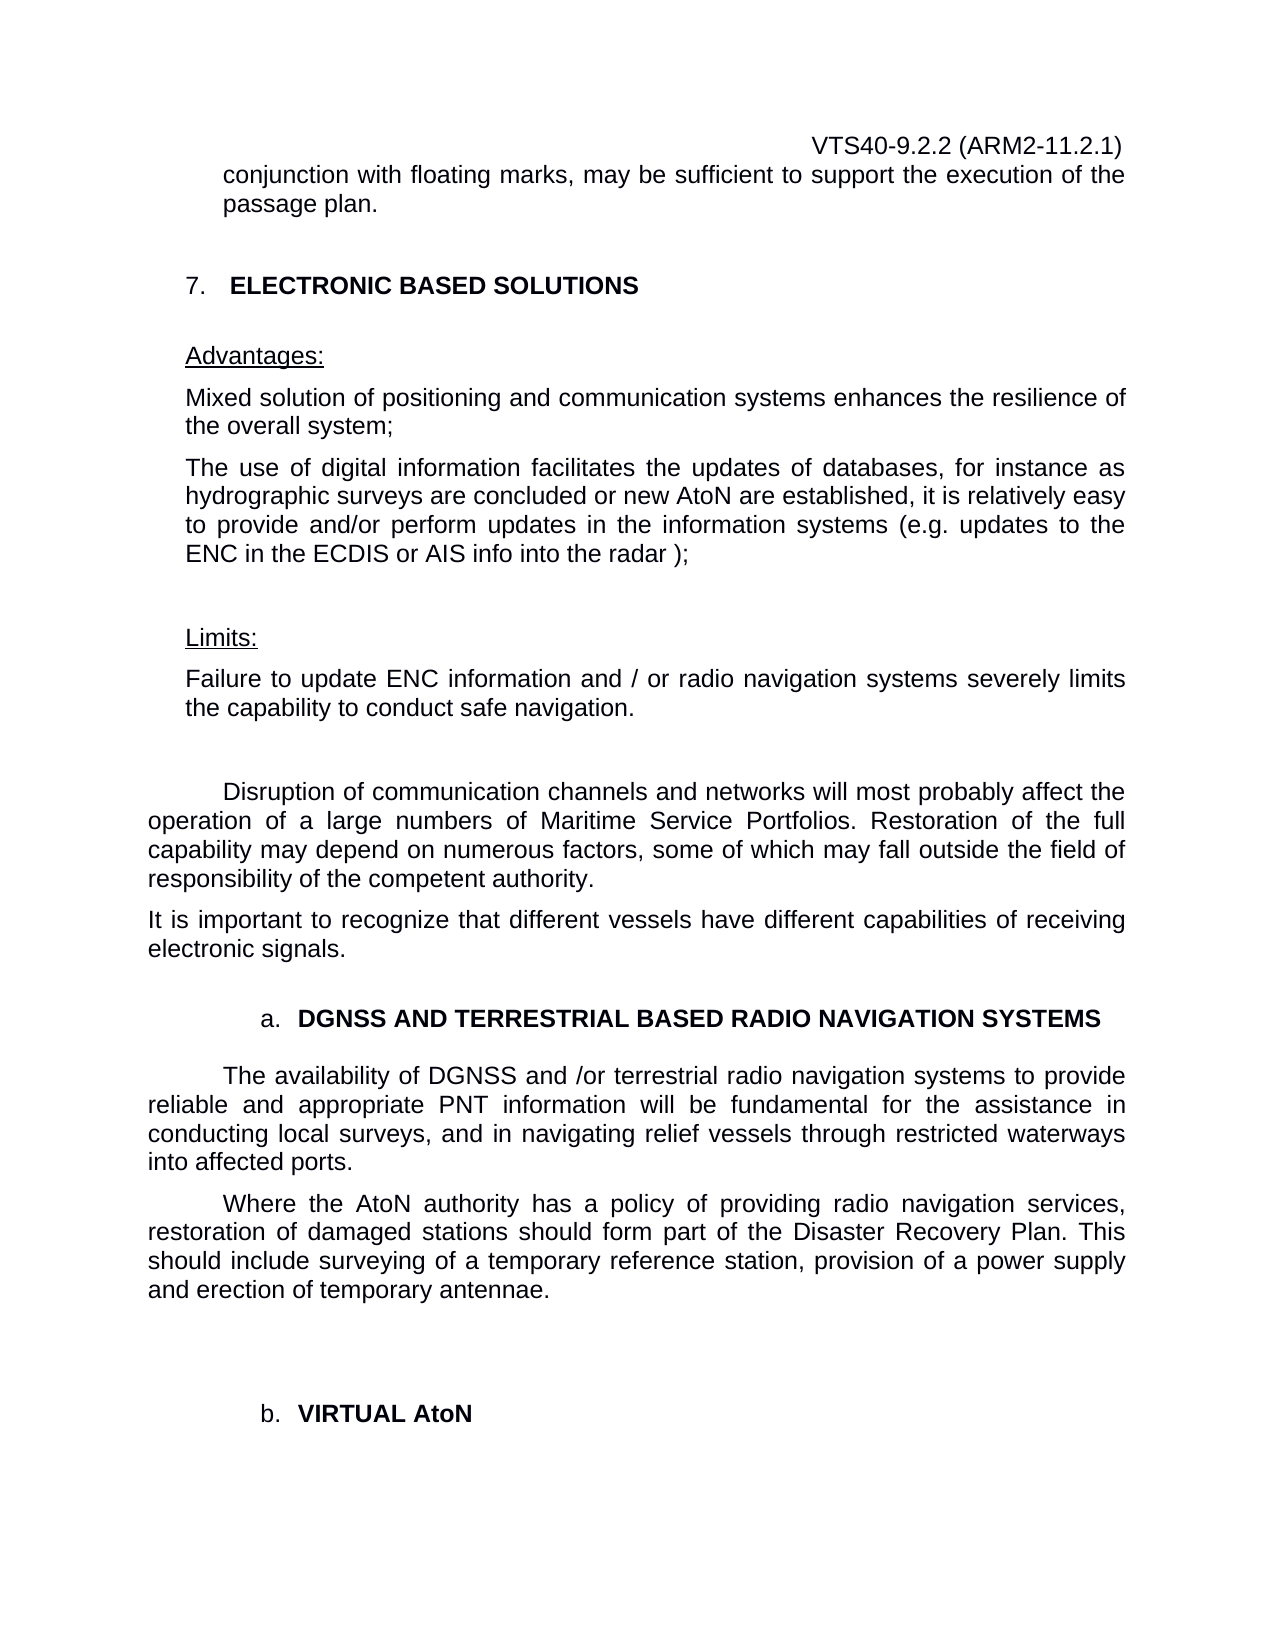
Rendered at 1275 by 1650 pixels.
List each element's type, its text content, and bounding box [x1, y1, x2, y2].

list DGNSS AND TERRESTRIAL BASED RADIO NAVIGATION SYSTEMS [260, 1003, 1127, 1032]
text It is important to recognize that different vessels have different capabilities of receiving electronic signals. [148, 905, 1127, 962]
list ELECTRONIC BASED SOLUTIONS [185, 271, 1127, 300]
text Where the AtoN authority has a policy of providing radio navigation services, restoration of damaged stations should form part of the Disaster Recovery Plan. This should include surveying of a temporary reference station, provision of a power supply and erection of temporary antennae. [148, 1188, 1127, 1303]
list VIRTUAL AtoN [260, 1398, 1127, 1427]
text Limits: [185, 623, 1127, 652]
subtitle Mixed solution of positioning and communication systems enhances the resilience of the overall system; [185, 382, 1127, 440]
subtitle Failure to update ENC information and / or radio navigation systems severely limits the capability to conduct safe navigation. [185, 664, 1127, 722]
text The availability of DGNSS and /or terrestrial radio navigation systems to provide reliable and appropriate PNT information will be fundamental for the assistance in conducting local surveys, and in navigating relief vessels through restricted waterways into affected ports. [148, 1061, 1127, 1176]
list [185, 160, 1127, 217]
subtitle The use of digital information facilitates the updates of databases, for instance as hydrographic surveys are concluded or new AtoN are established, it is relatively easy to provide and/or perform updates in the information systems (e.g. updates to the ENC in the ECDIS or AIS info into the radar ); [185, 452, 1127, 567]
text Disruption of communication channels and networks will most probably affect the operation of a large numbers of Maritime Service Portfolios. Restoration of the full capability may depend on numerous factors, some of which may fall outside the field of responsibility of the competent authority. [148, 777, 1127, 892]
text Advantages: [185, 341, 1127, 370]
